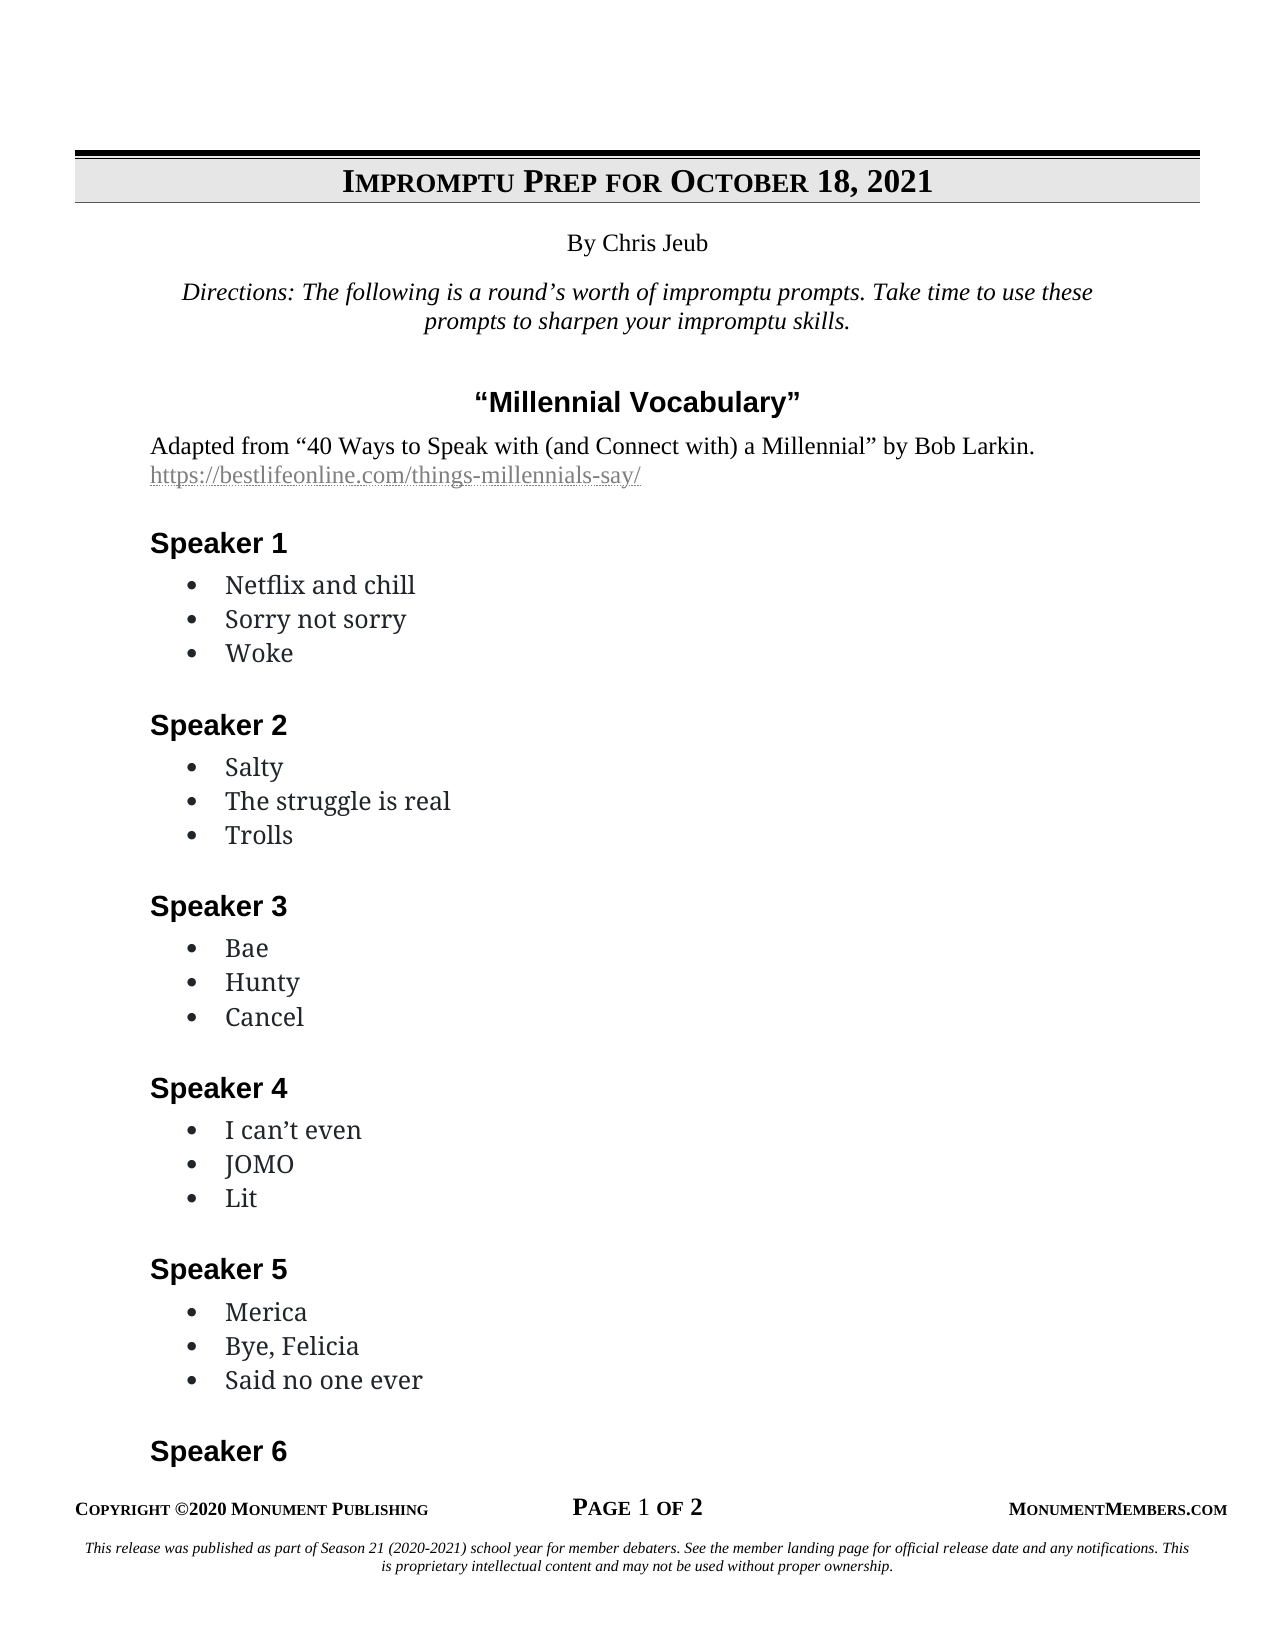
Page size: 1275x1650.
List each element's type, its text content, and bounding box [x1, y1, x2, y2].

list The struggle is real [187, 783, 1125, 818]
list Woke [187, 636, 1125, 670]
subtitle Speaker 4 [150, 1071, 1125, 1104]
list Salty [187, 749, 1125, 783]
list Bae [187, 931, 1125, 965]
subtitle Speaker 3 [150, 889, 1125, 923]
list I can’t even [187, 1113, 1125, 1147]
subtitle Speaker 2 [150, 708, 1125, 741]
list Merica [187, 1294, 1125, 1328]
list Lit [187, 1181, 1125, 1215]
text Adapted from “40 Ways to Speak with (and Connect with) a Millennial” by Bob Larkin. https://bestlifeonline.com/things-millennials-say/ [150, 431, 1125, 488]
list Bye, Felicia [187, 1328, 1125, 1362]
list Sorry not sorry [187, 602, 1125, 636]
list Netflix and chill [187, 568, 1125, 602]
subtitle Speaker 5 [150, 1252, 1125, 1286]
list Cancel [187, 999, 1125, 1033]
subtitle Speaker 6 [150, 1434, 1125, 1467]
list JOMO [187, 1147, 1125, 1181]
list Hunty [187, 965, 1125, 999]
text By Chris Jeub [150, 228, 1125, 257]
text Directions: The following is a round’s worth of impromptu prompts. Take time to use these prompts to sharpen your impromptu skills. [150, 277, 1125, 335]
list Trolls [187, 818, 1125, 852]
list Said no one ever [187, 1362, 1125, 1396]
subtitle “Millennial Vocabulary” [150, 385, 1125, 418]
title Impromptu Prep for October 18, 2021 [75, 159, 1200, 202]
subtitle Speaker 1 [150, 526, 1125, 559]
